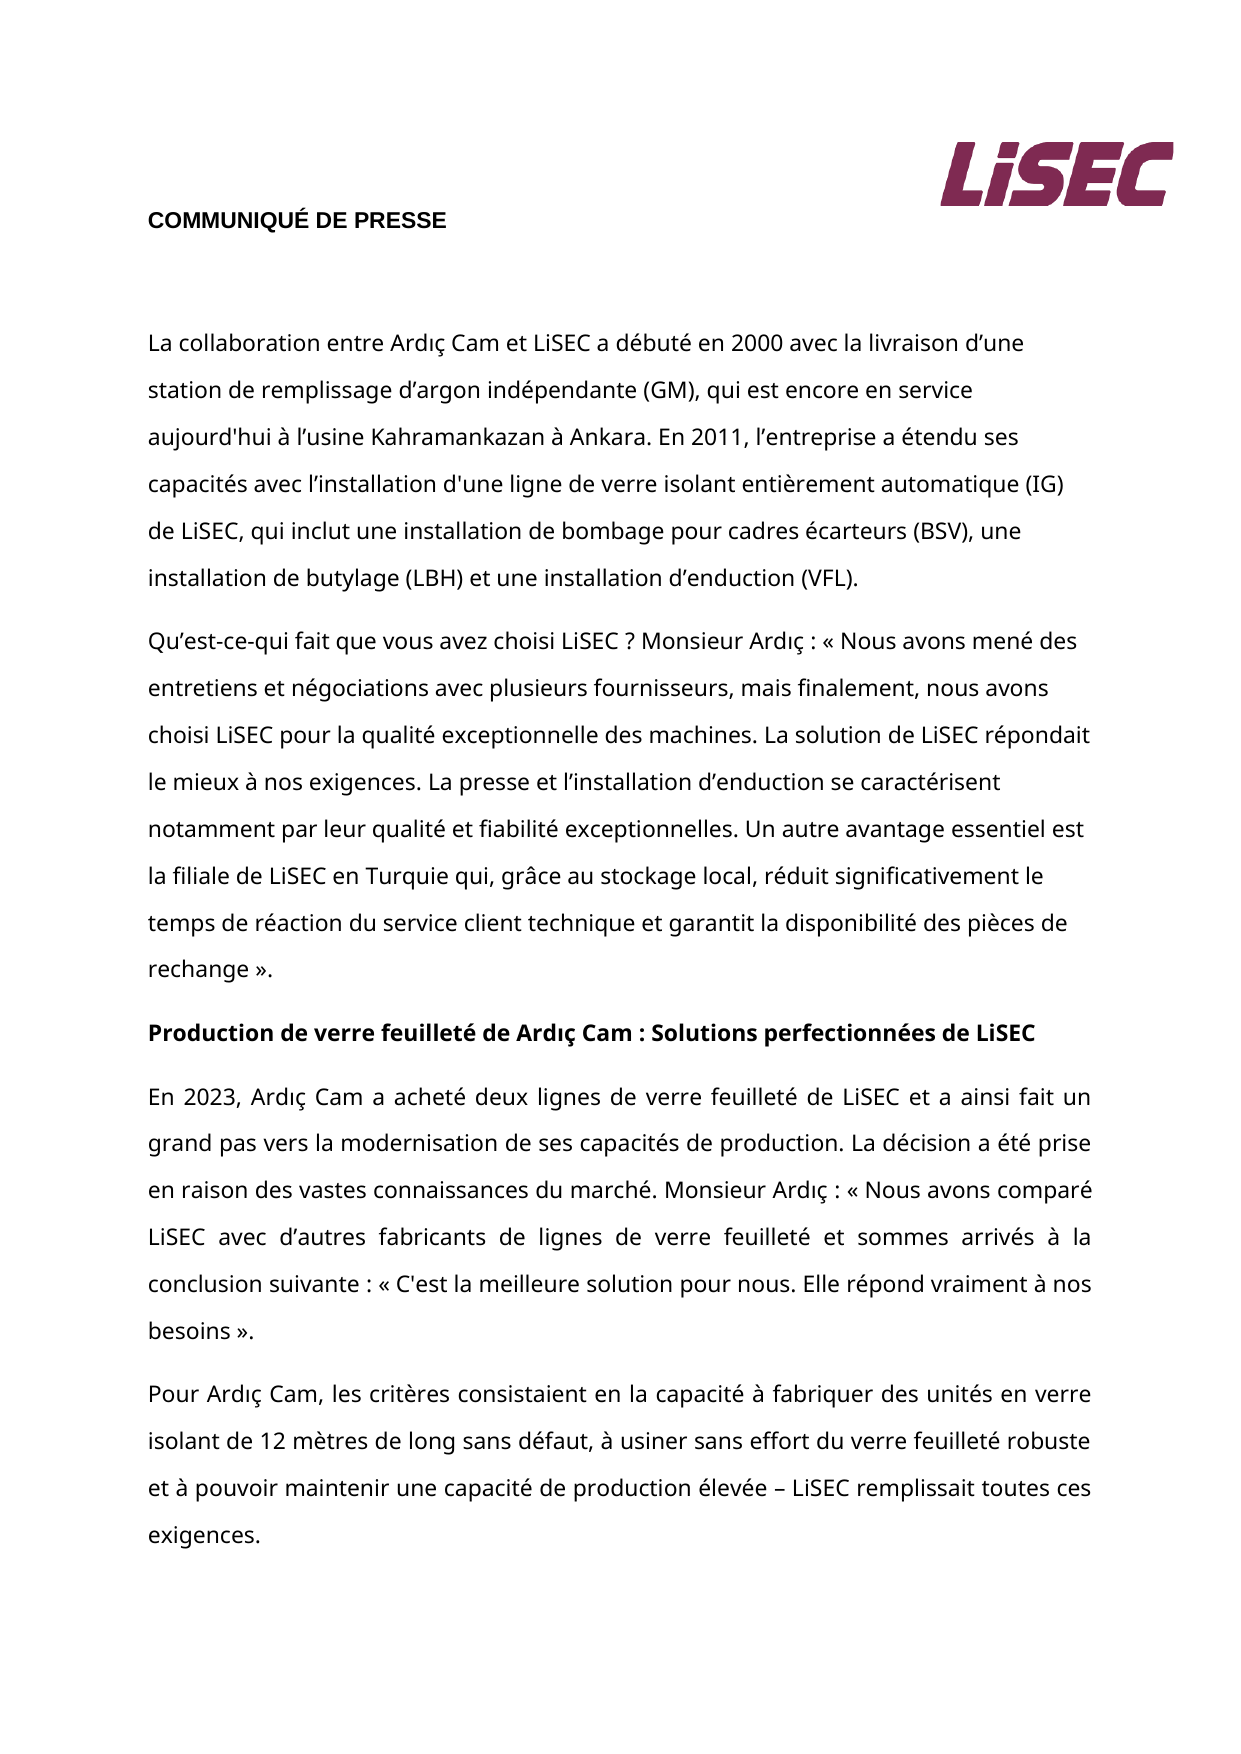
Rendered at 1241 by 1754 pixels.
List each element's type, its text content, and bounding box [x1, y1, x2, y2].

text Pour Ardıç Cam, les critères consistaient en la capacité à fabriquer des unités en verre isolant de 12 mètres de long sans défaut, à usiner sans effort du verre feuilleté robuste et à pouvoir maintenir une capacité de production élevée – LiSEC remplissait toutes ces exigences. [148, 1378, 1093, 1550]
text En 2023, Ardıç Cam a acheté deux lignes de verre feuilleté de LiSEC et a ainsi fait un grand pas vers la modernisation de ses capacités de production. La décision a été prise en raison des vastes connaissances du marché. Monsieur Ardıç : « Nous avons comparé LiSEC avec d’autres fabricants de lignes de verre feuilleté et sommes arrivés à la conclusion suivante : « C'est la meilleure solution pour nous. Elle répond vraiment à nos besoins ». [148, 1081, 1093, 1346]
picture [939, 142, 1173, 205]
text Qu’est-ce-qui fait que vous avez choisi LiSEC ? Monsieur Ardıç : « Nous avons mené des entretiens et négociations avec plusieurs fournisseurs, mais finalement, nous avons choisi LiSEC pour la qualité exceptionnelle des machines. La solution de LiSEC répondait le mieux à nos exigences. La presse et l’installation d’enduction se caractérisent notamment par leur qualité et fiabilité exceptionnelles. Un autre avantage essentiel est la filiale de LiSEC en Turquie qui, grâce au stockage local, réduit significativement le temps de réaction du service client technique et garantit la disponibilité des pièces de rechange ». [148, 625, 1093, 985]
text La collaboration entre Ardıç Cam et LiSEC a débuté en 2000 avec la livraison d’une station de remplissage d’argon indépendante (GM), qui est encore en service aujourd'hui à l’usine Kahramankazan à Ankara. En 2011, l’entreprise a étendu ses capacités avec l’installation d'une ligne de verre isolant entièrement automatique (IG) de LiSEC, qui inclut une installation de bombage pour cadres écarteurs (BSV), une installation de butylage (LBH) et une installation d’enduction (VFL). [148, 327, 1093, 593]
text Production de verre feuilleté de Ardıç Cam : Solutions perfectionnées de LiSEC [148, 1017, 1093, 1048]
